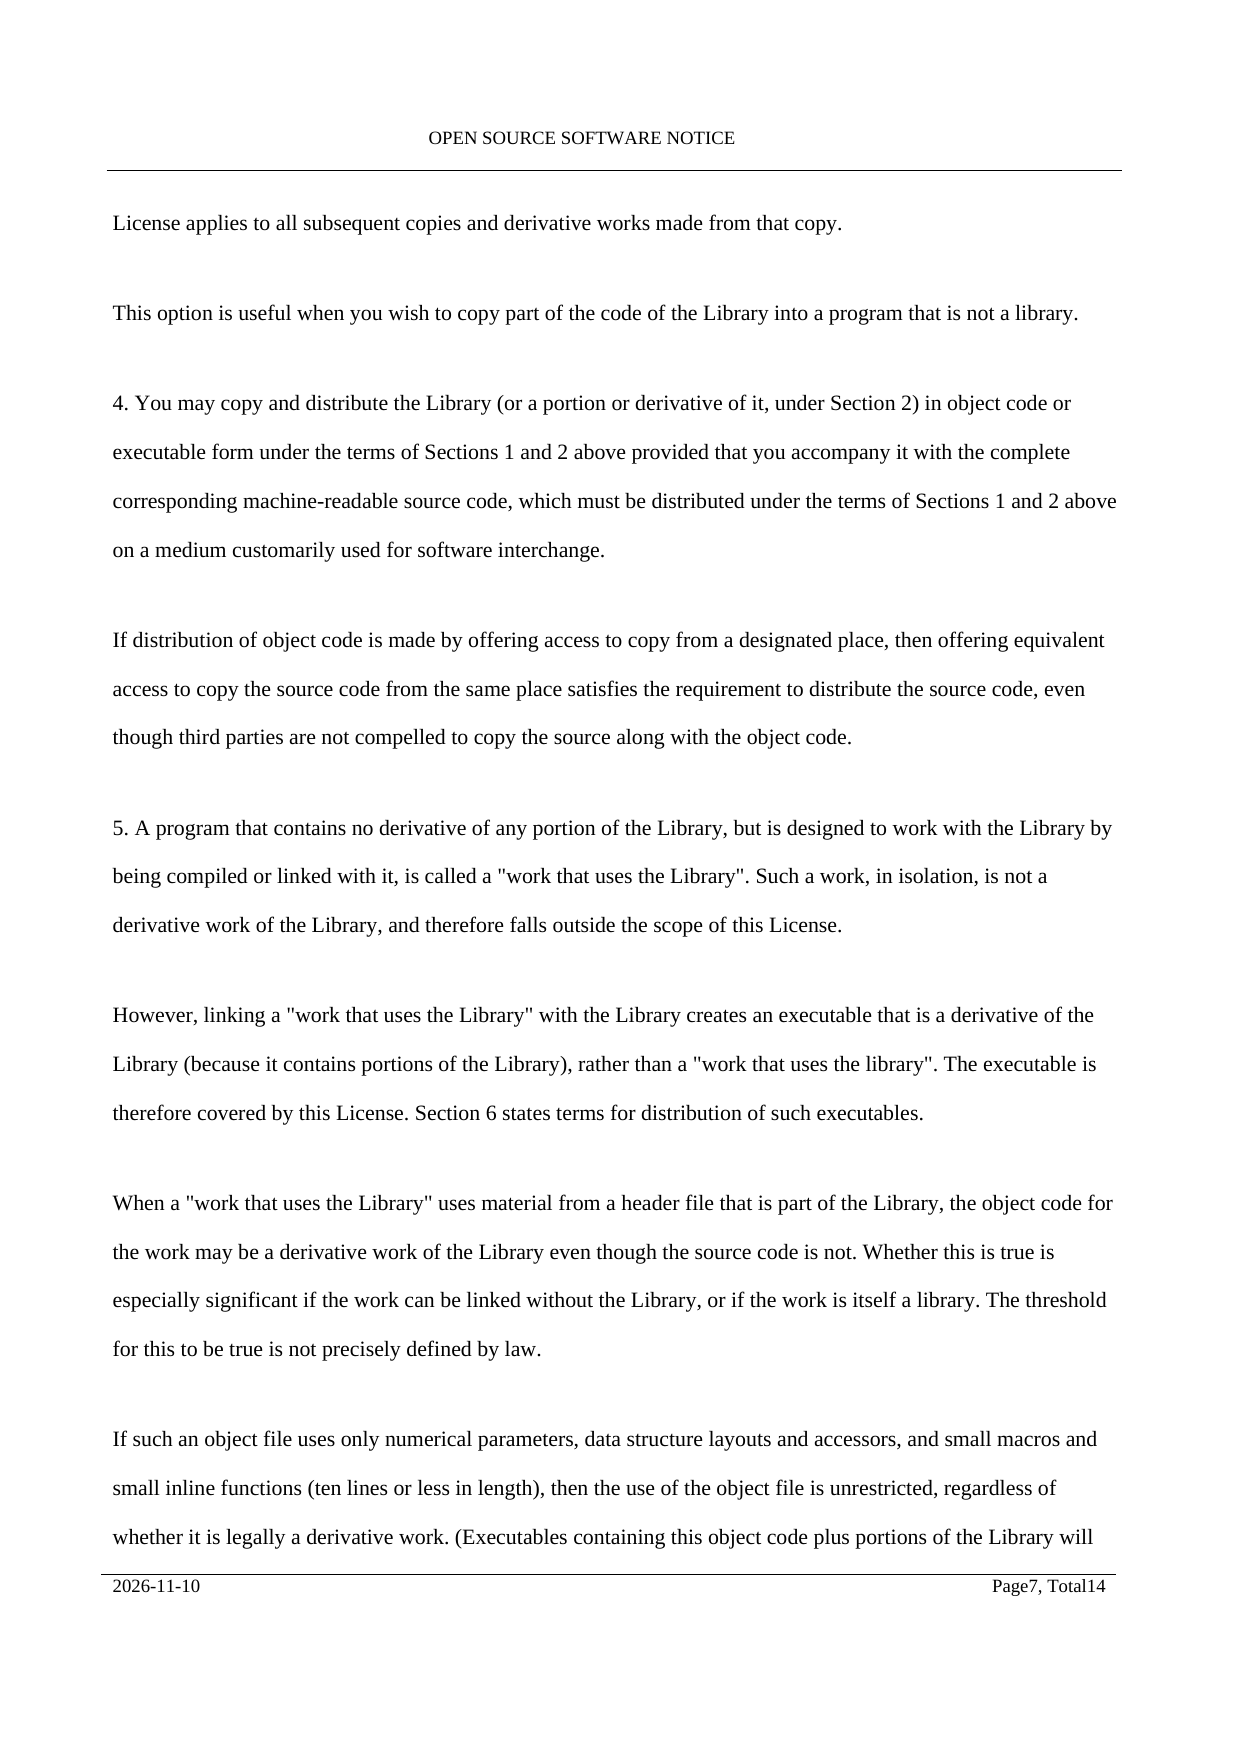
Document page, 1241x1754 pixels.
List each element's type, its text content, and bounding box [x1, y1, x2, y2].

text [112, 206, 1128, 239]
text However, linking a "work that uses the Library" with the Library creates an executable that is a derivative of the Library (because it contains portions of the Library), rather than a "work that uses the library". The executable is therefore covered by this License. Section 6 states terms for distribution of such executables. [112, 999, 1128, 1129]
text This option is useful when you wish to copy part of the code of the Library into a program that is not a library. [112, 297, 1128, 329]
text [112, 1423, 1128, 1553]
text If distribution of object code is made by offering access to copy from a designated place, then offering equivalent access to copy the source code from the same place satisfies the requirement to distribute the source code, even though third parties are not compelled to copy the source along with the object code. [112, 623, 1128, 753]
text When a "work that uses the Library" uses material from a header file that is part of the Library, the object code for the work may be a derivative work of the Library even though the source code is not. Whether this is true is especially significant if the work can be linked without the Library, or if the work is itself a library. The threshold for this to be true is not precisely defined by law. [112, 1186, 1128, 1365]
text 5. A program that contains no derivative of any portion of the Library, but is designed to work with the Library by being compiled or linked with it, is called a "work that uses the Library". Such a work, in isolation, is not a derivative work of the Library, and therefore falls outside the scope of this License. [112, 811, 1128, 941]
text 4. You may copy and distribute the Library (or a portion or derivative of it, under Section 2) in object code or executable form under the terms of Sections 1 and 2 above provided that you accompany it with the complete corresponding machine-readable source code, which must be distributed under the terms of Sections 1 and 2 above on a medium customarily used for software interchange. [112, 387, 1128, 566]
